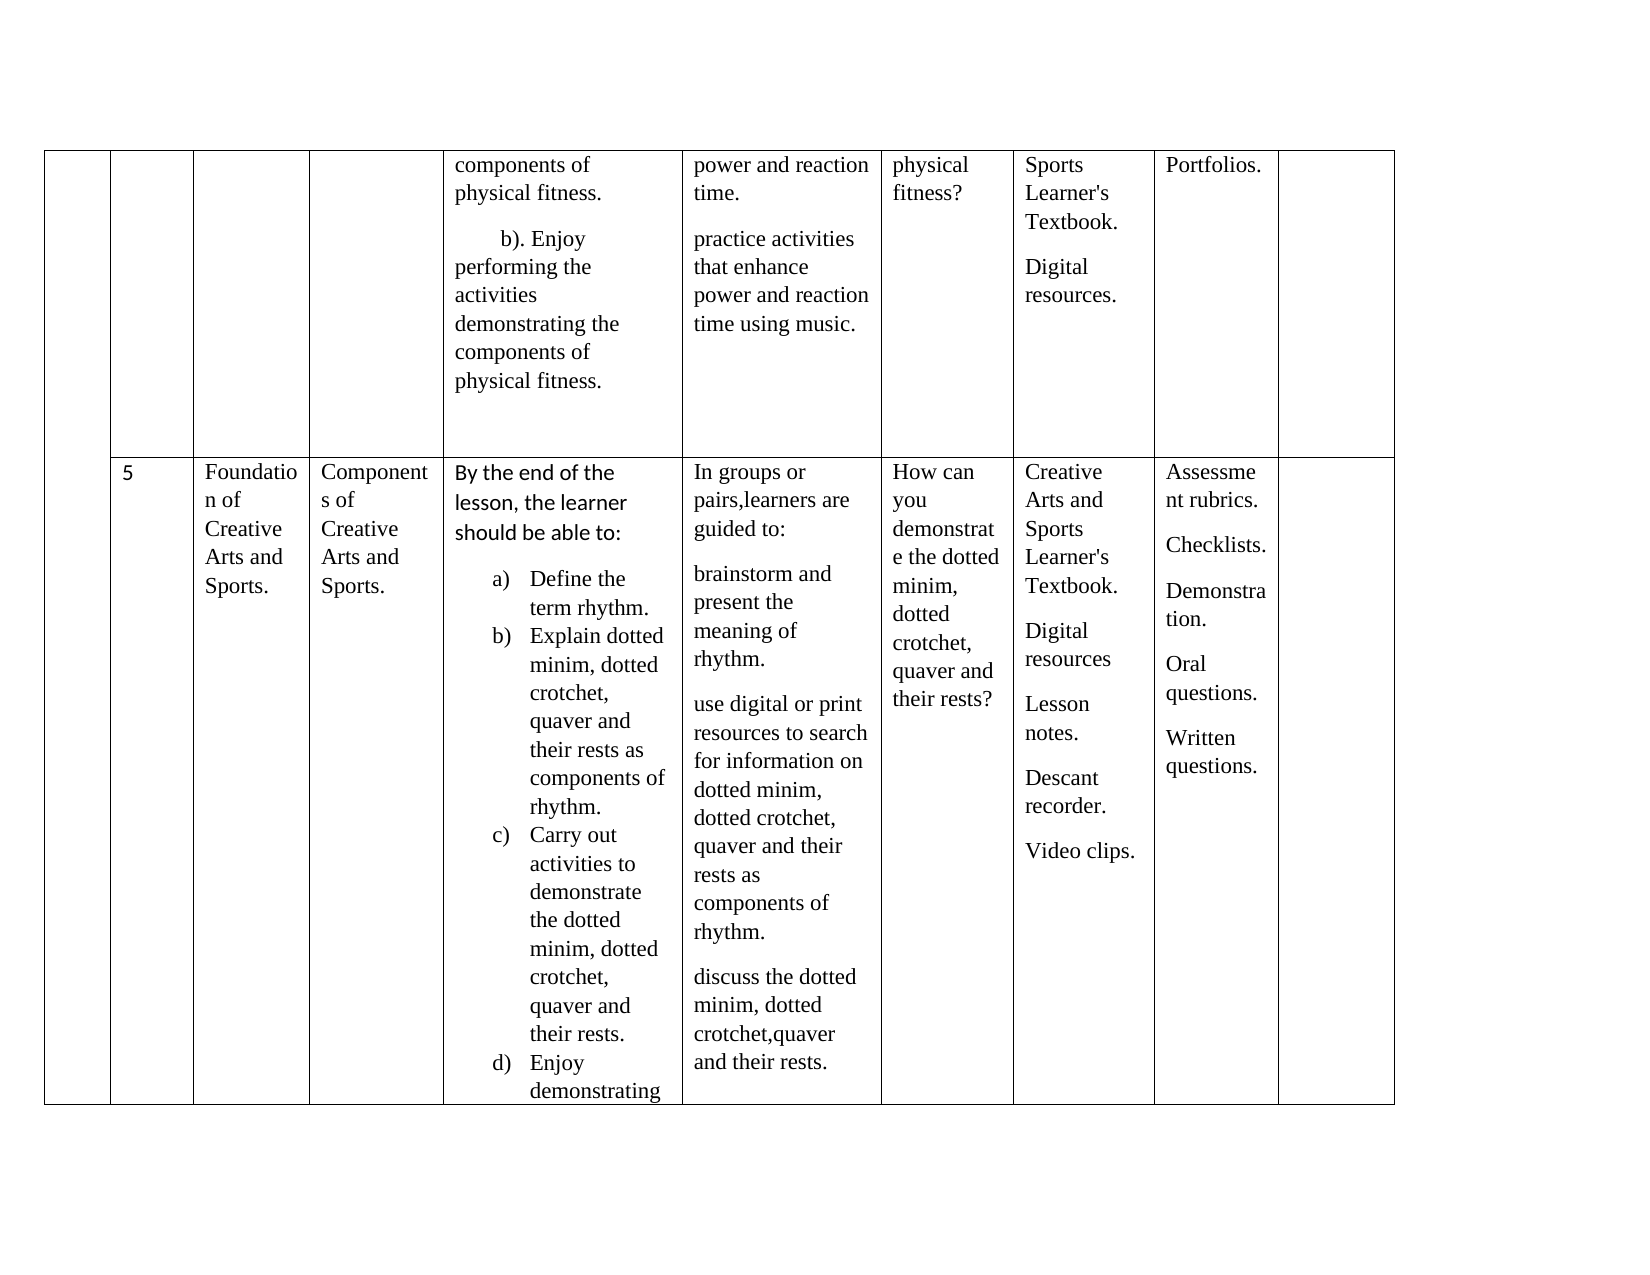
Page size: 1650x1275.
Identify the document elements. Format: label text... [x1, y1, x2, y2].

table_cell [1279, 458, 1394, 1103]
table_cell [194, 151, 309, 457]
table_cell 5 [111, 458, 193, 1103]
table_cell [444, 151, 682, 457]
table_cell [683, 458, 881, 1103]
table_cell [882, 151, 1013, 457]
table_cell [1155, 151, 1278, 457]
table_cell [1279, 151, 1394, 457]
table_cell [1155, 458, 1278, 1103]
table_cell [1014, 151, 1154, 457]
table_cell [310, 458, 443, 1103]
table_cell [882, 458, 1013, 1103]
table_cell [444, 458, 682, 1103]
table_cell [310, 151, 443, 457]
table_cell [194, 458, 309, 1103]
table_cell 4 [111, 151, 193, 457]
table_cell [1014, 458, 1154, 1103]
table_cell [683, 151, 881, 457]
